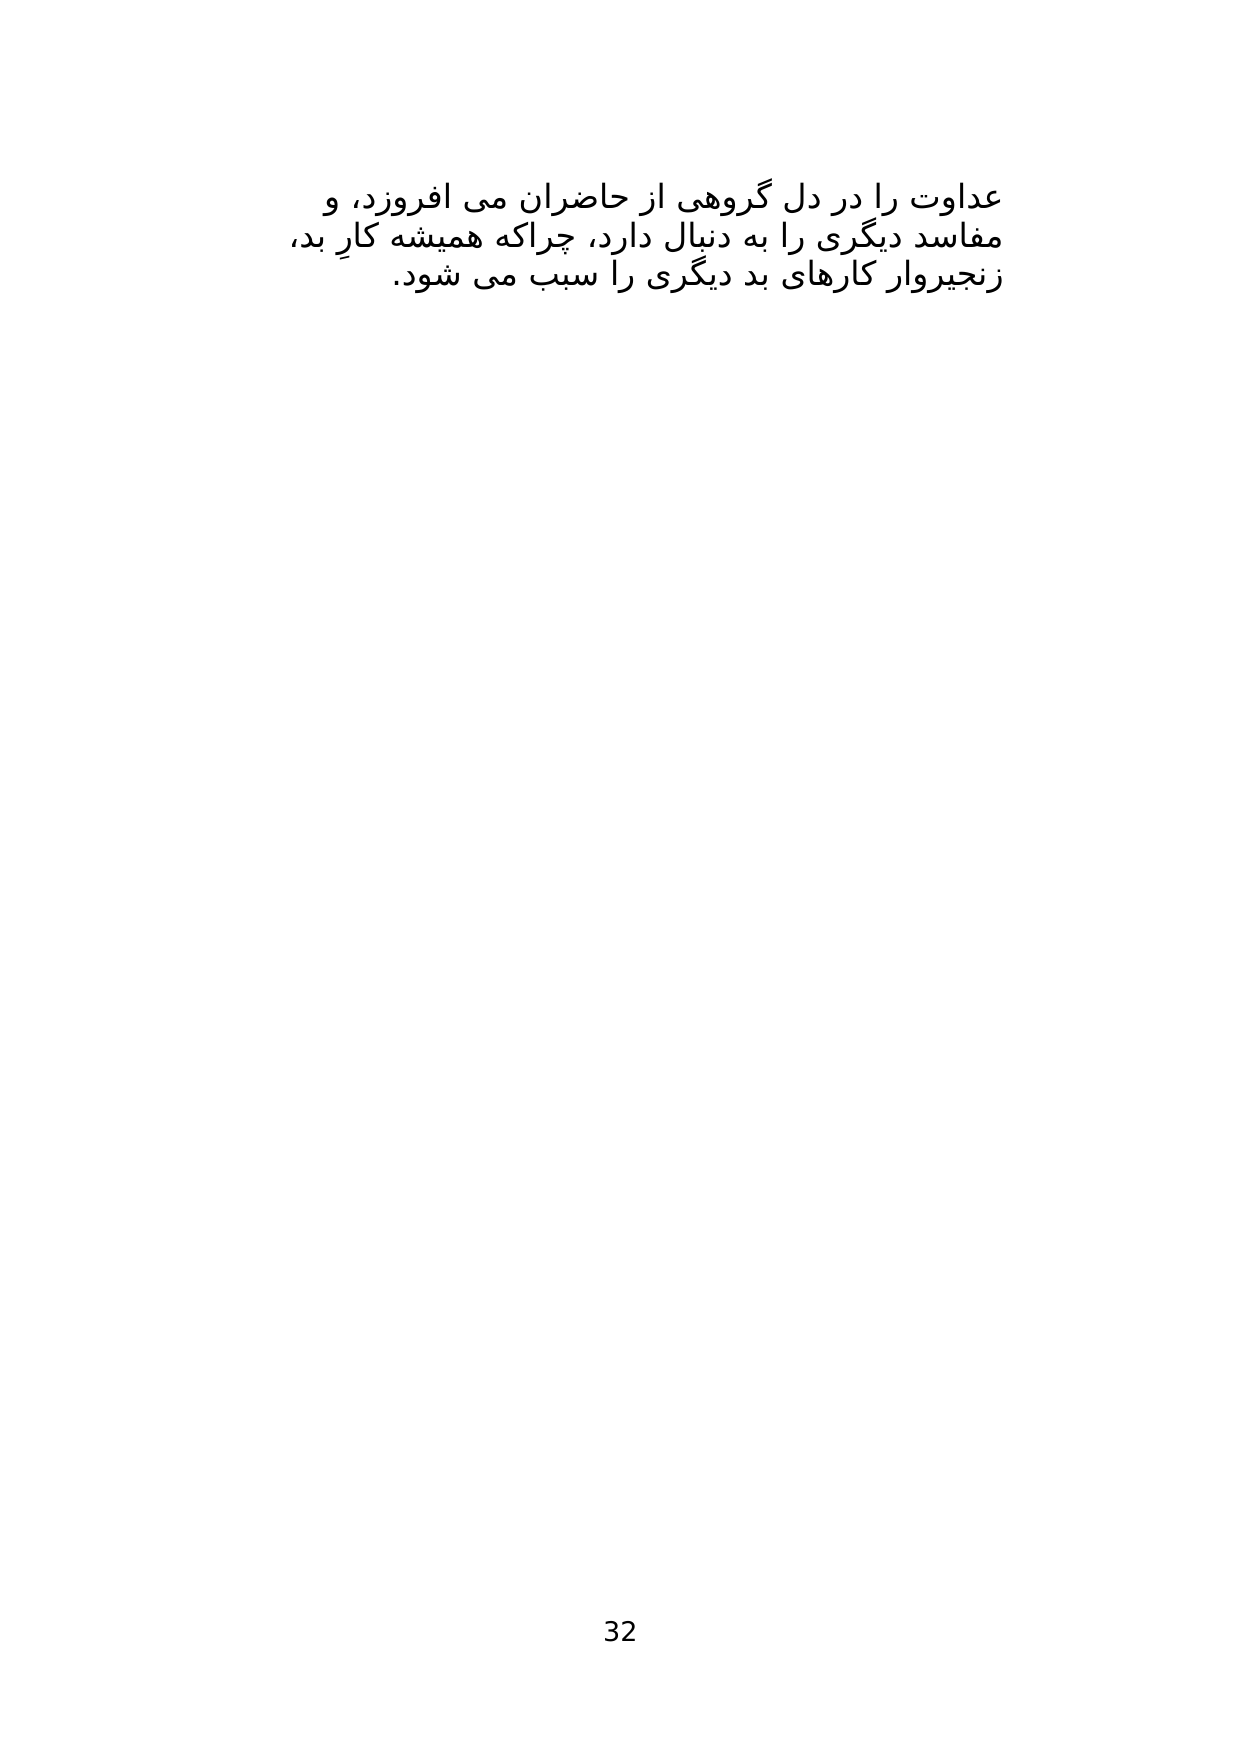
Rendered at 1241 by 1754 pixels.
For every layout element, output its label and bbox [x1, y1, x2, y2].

text [236, 177, 1004, 294]
